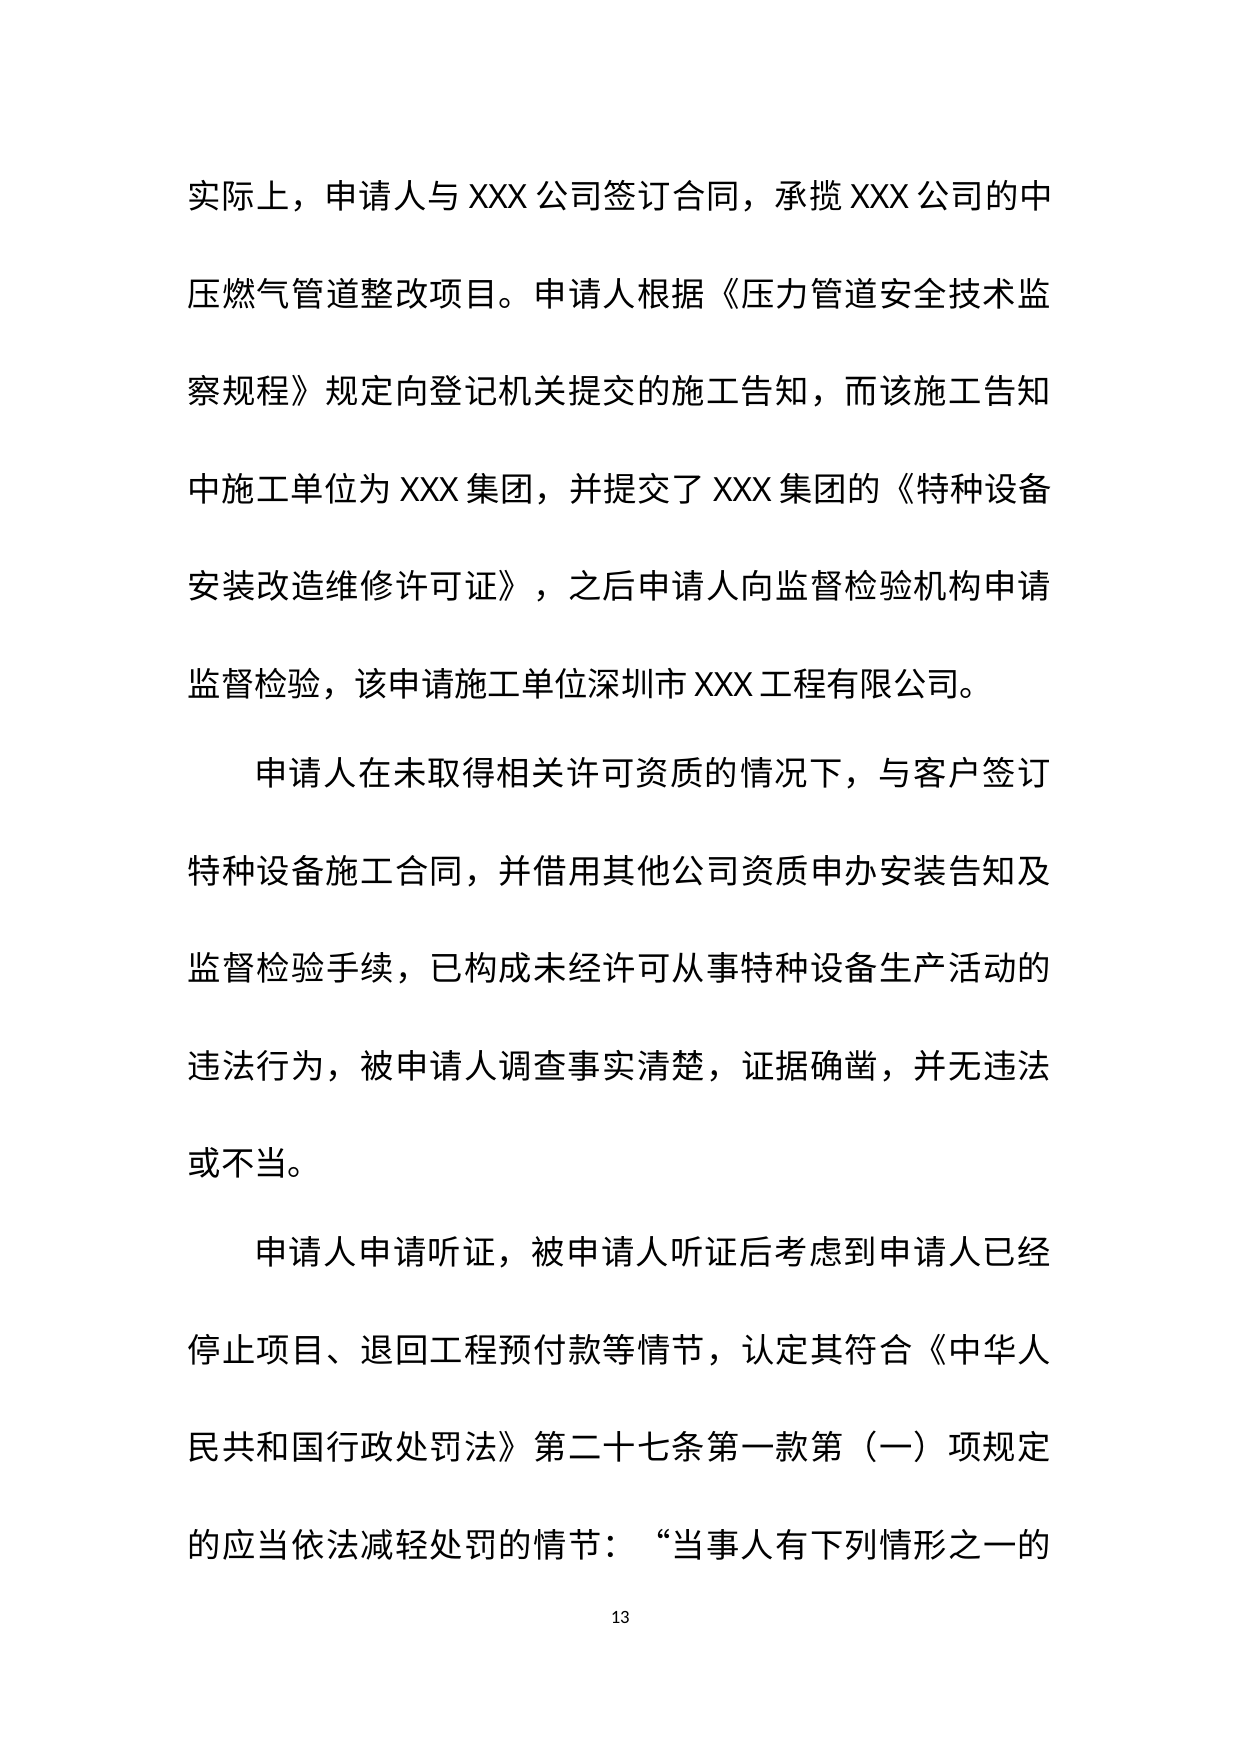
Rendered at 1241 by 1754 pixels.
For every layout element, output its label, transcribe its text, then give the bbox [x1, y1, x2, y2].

text 申请人在未取得相关许可资质的情况下，与客户签订特种设备施工合同，并借用其他公司资质申办安装告知及监督检验手续，已构成未经许可从事特种设备生产活动的违法行为，被申请人调查事实清楚，证据确凿，并无违法或不当。 [187, 739, 1053, 1194]
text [187, 1218, 1053, 1575]
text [187, 162, 1053, 714]
